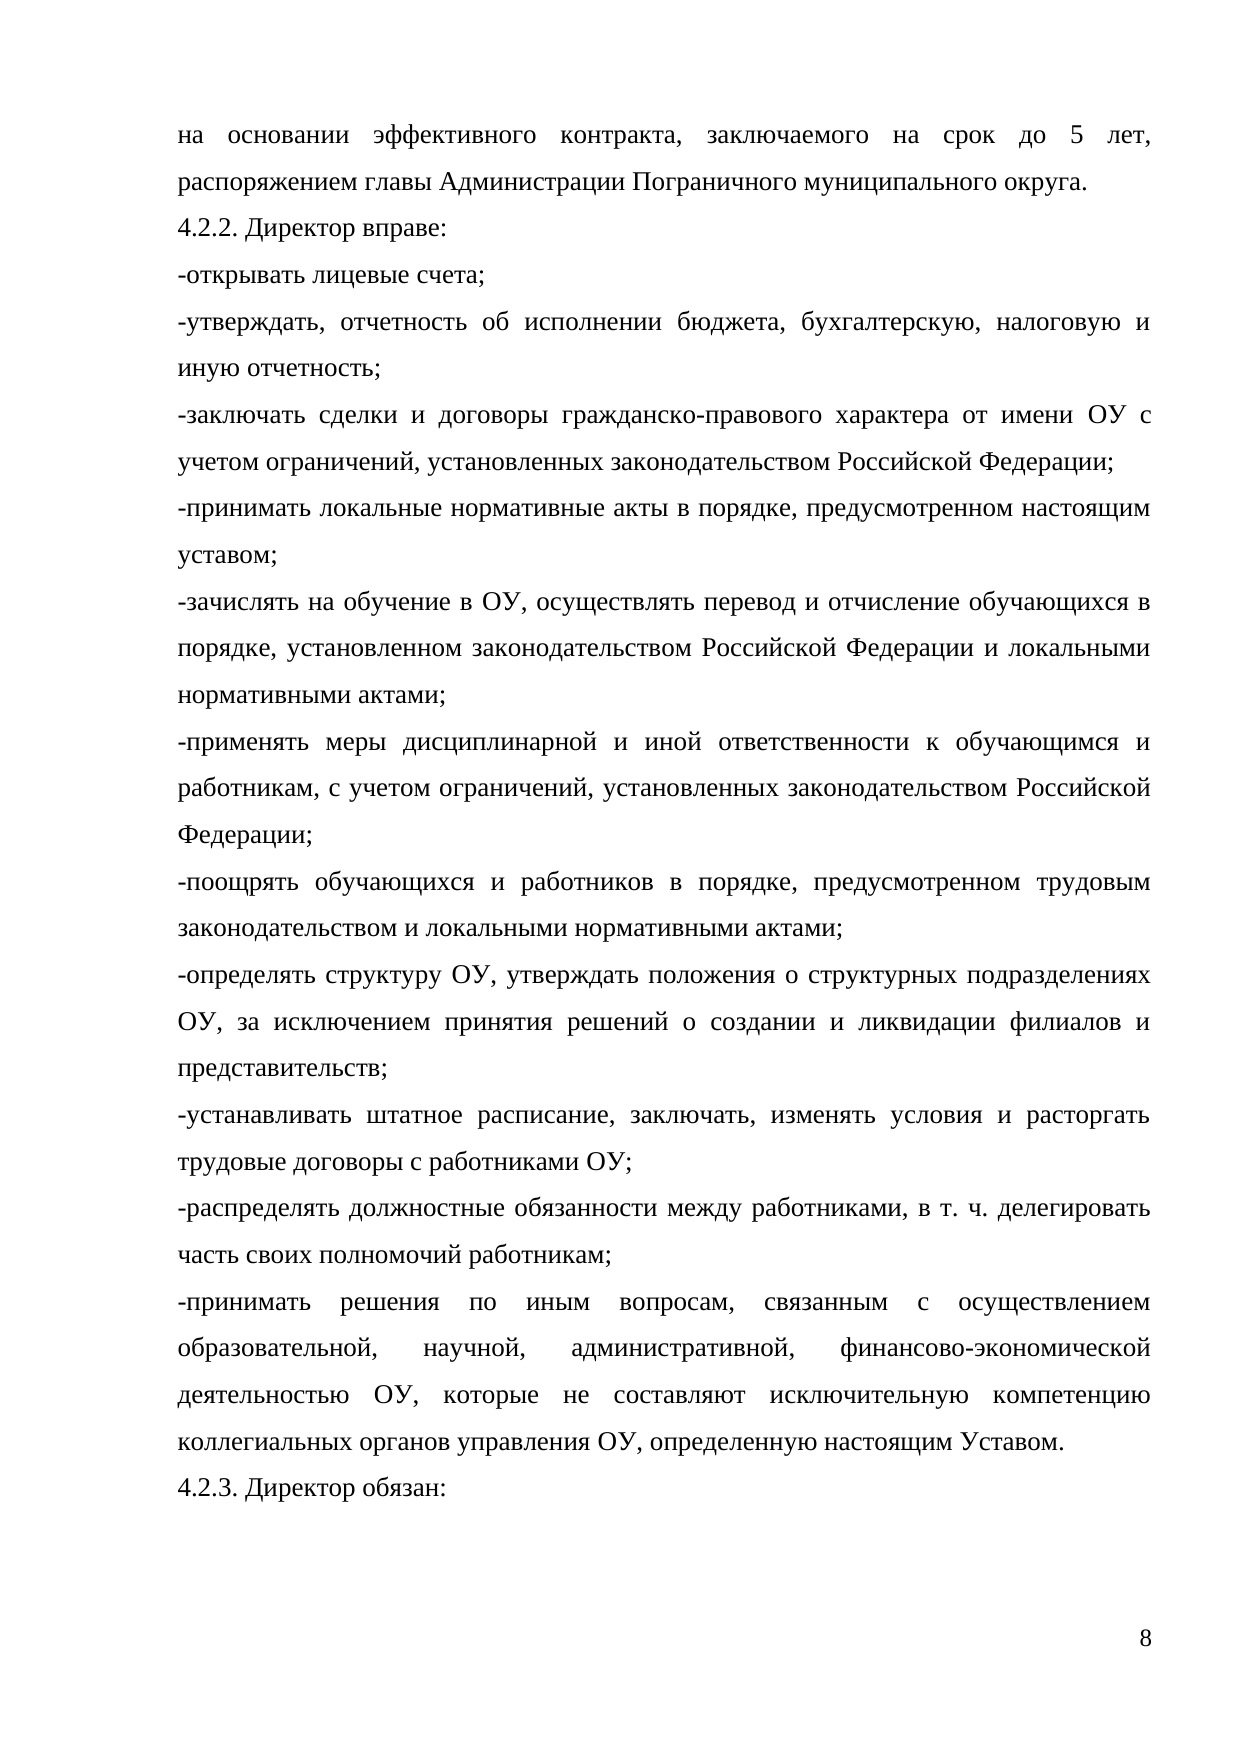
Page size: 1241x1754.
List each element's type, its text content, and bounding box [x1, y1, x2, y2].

text -открывать лицевые счета; [177, 258, 1152, 289]
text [177, 118, 1152, 196]
text 4.2.3. Директор обязан: [177, 1471, 1152, 1503]
text -принимать решения по иным вопросам, связанным с осуществлением образовательной, научной, административной, финансово-экономической деятельностью ОУ, которые не составляют исключительную компетенцию коллегиальных органов управления ОУ, определенную настоящим Уставом. [177, 1285, 1152, 1456]
list -зачислять на обучение в ОУ, осуществлять перевод и отчисление обучающихся в порядке, установленном законодательством Российской Федерации и локальными нормативными актами; [177, 585, 1152, 709]
list -распределять должностные обязанности между работниками, в т. ч. делегировать часть своих полномочий работникам; [177, 1191, 1152, 1269]
list -поощрять обучающихся и работников в порядке, предусмотренном трудовым законодательством и локальными нормативными актами; [177, 865, 1152, 943]
text -заключать сделки и договоры гражданско-правового характера от имени ОУ с учетом ограничений, установленных законодательством Российской Федерации; [177, 398, 1152, 476]
list -применять меры дисциплинарной и иной ответственности к обучающимся и работникам, с учетом ограничений, установленных законодательством Российской Федерации; [177, 725, 1152, 849]
text -определять структуру ОУ, утверждать положения о структурных подразделениях ОУ, за исключением принятия решений о создании и ликвидации филиалов и представительств; [177, 958, 1152, 1083]
list -утверждать, отчетность об исполнении бюджета, бухгалтерскую, налоговую и иную отчетность; [177, 305, 1152, 383]
list -устанавливать штатное расписание, заключать, изменять условия и расторгать трудовые договоры с работниками ОУ; [177, 1098, 1152, 1176]
text 4.2.2. Директор вправе: [177, 211, 1152, 243]
text -принимать локальные нормативные акты в порядке, предусмотренном настоящим уставом; [177, 491, 1152, 569]
